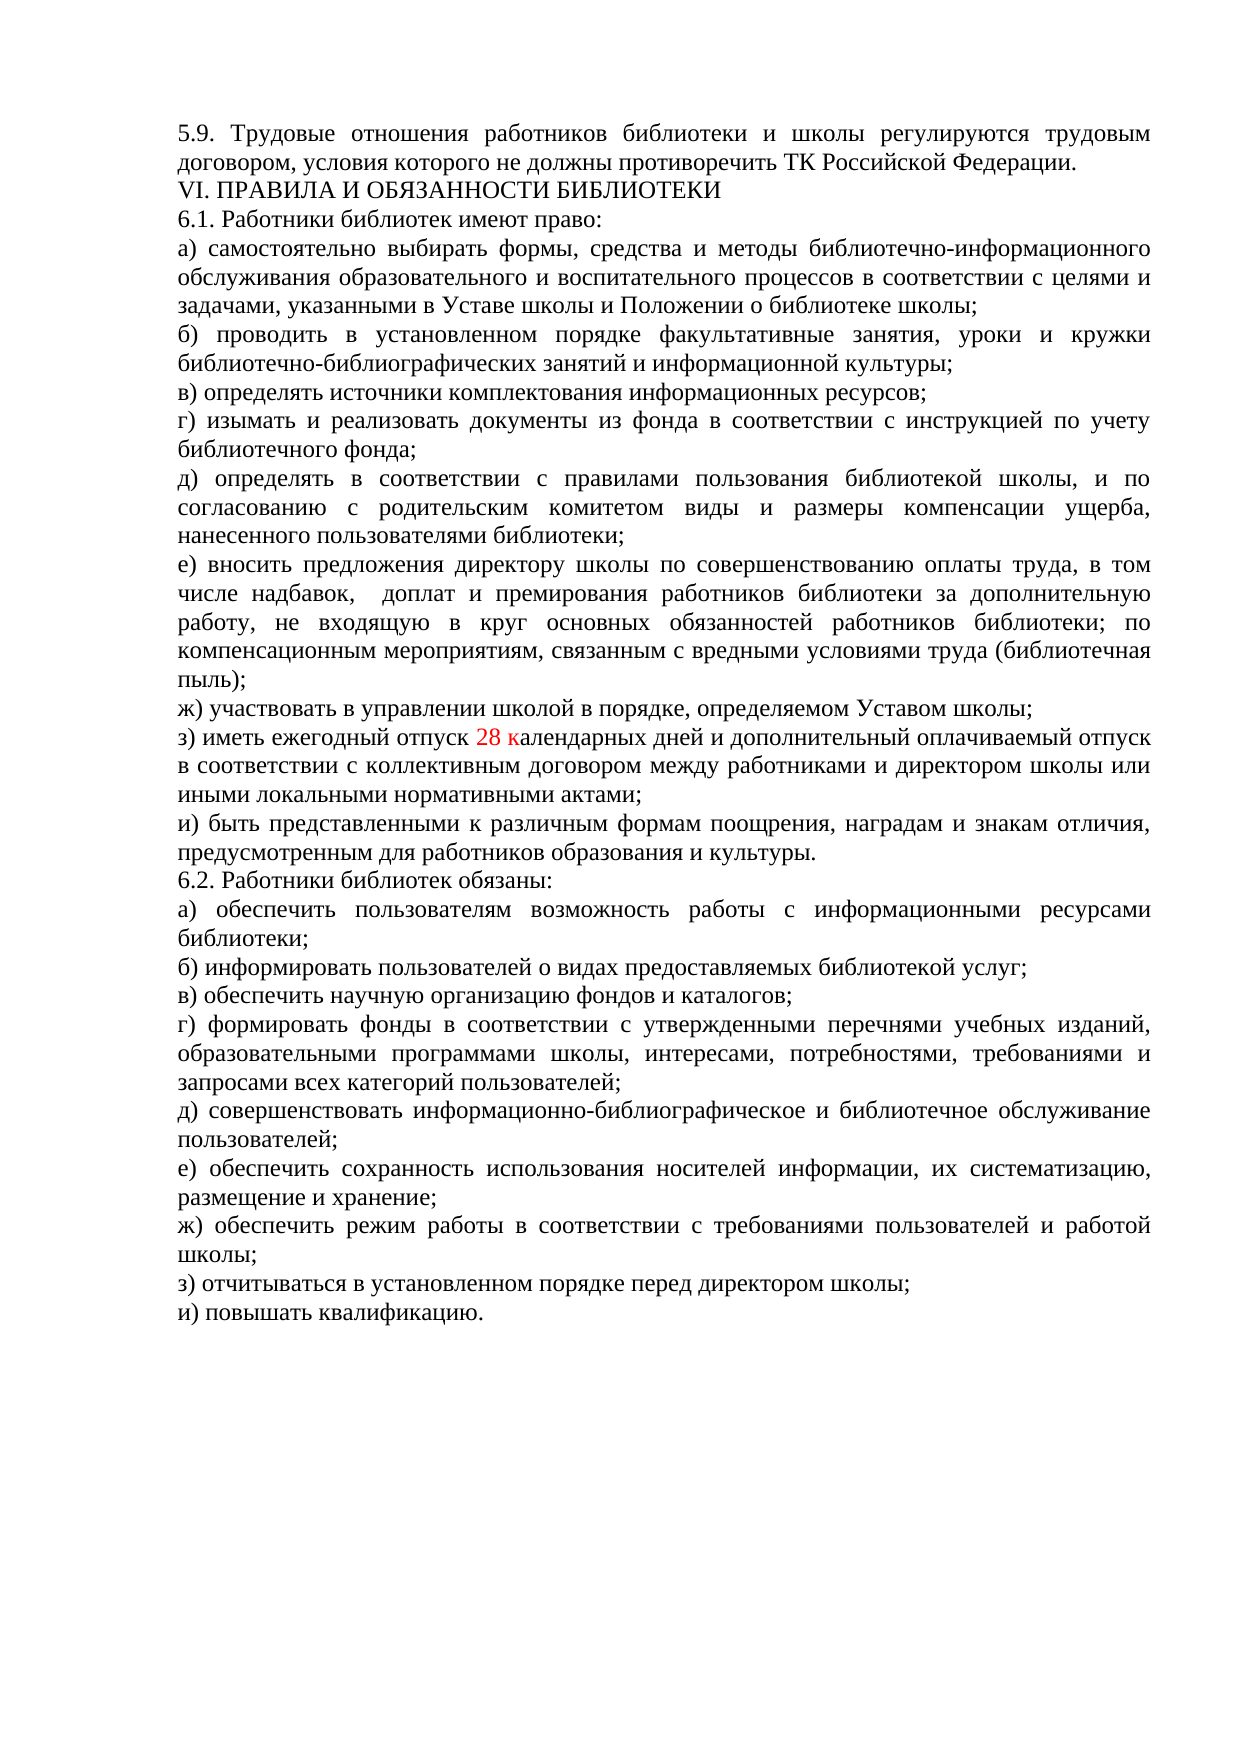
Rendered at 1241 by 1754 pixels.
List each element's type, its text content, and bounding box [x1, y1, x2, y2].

text г) формировать фонды в соответствии с утвержденными перечнями учебных изданий, образовательными программами школы, интересами, потребностями, требованиями и запросами всех категорий пользователей; [177, 1009, 1152, 1096]
text е) вносить предложения директору школы по совершенствованию оплаты труда, в том числе надбавок, доплат и премирования работников библиотеки за дополнительную работу, не входящую в круг основных обязанностей работников библиотеки; по компенсационным мероприятиям, связанным с вредными условиями труда (библиотечная пыль); [177, 549, 1152, 693]
text з) иметь ежегодный отпуск 28 календарных дней и дополнительный оплачиваемый отпуск в соответствии с коллективным договором между работниками и директором школы или иными локальными нормативными актами; [177, 722, 1152, 808]
text в) определять источники комплектования информационных ресурсов; [177, 377, 1152, 406]
text б) информировать пользователей о видах предоставляемых библиотекой услуг; [177, 952, 1152, 981]
text 6.1. Работники библиотек имеют право: [177, 204, 1152, 233]
text а) обеспечить пользователям возможность работы с информационными ресурсами библиотеки; [177, 894, 1152, 952]
text 5.9. Трудовые отношения работников библиотеки и школы регулируются трудовым договором, условия которого не должны противоречить ТК Российской Федерации. [177, 118, 1152, 176]
text б) проводить в установленном порядке факультативные занятия, уроки и кружки библиотечно-библиографических занятий и информационной культуры; [177, 319, 1152, 377]
text д) совершенствовать информационно-библиографическое и библиотечное обслуживание пользователей; [177, 1096, 1152, 1153]
text 6.2. Работники библиотек обязаны: [177, 866, 1152, 894]
text и) быть представленными к различным формам поощрения, наградам и знакам отличия, предусмотренным для работников образования и культуры. [177, 808, 1152, 866]
text а) самостоятельно выбирать формы, средства и методы библиотечно-информационного обслуживания образовательного и воспитательного процессов в соответствии с целями и задачами, указанными в Уставе школы и Положении о библиотеке школы; [177, 233, 1152, 319]
text д) определять в соответствии с правилами пользования библиотекой школы, и по согласованию с родительским комитетом виды и размеры компенсации ущерба, нанесенного пользователями библиотеки; [177, 463, 1152, 549]
text е) обеспечить сохранность использования носителей информации, их систематизацию, размещение и хранение; [177, 1153, 1152, 1211]
text ж) обеспечить режим работы в соответствии с требованиями пользователей и работой школы; [177, 1211, 1152, 1268]
text з) отчитываться в установленном порядке перед директором школы; [177, 1268, 1152, 1297]
text г) изымать и реализовать документы из фонда в соответствии с инструкцией по учету библиотечного фонда; [177, 406, 1152, 463]
text в) обеспечить научную организацию фондов и каталогов; [177, 981, 1152, 1009]
text и) повышать квалификацию. [177, 1297, 1152, 1326]
text VI. ПРАВИЛА И ОБЯЗАННОСТИ БИБЛИОТЕКИ [177, 176, 1152, 204]
text ж) участвовать в управлении школой в порядке, определяемом Уставом школы; [177, 693, 1152, 722]
